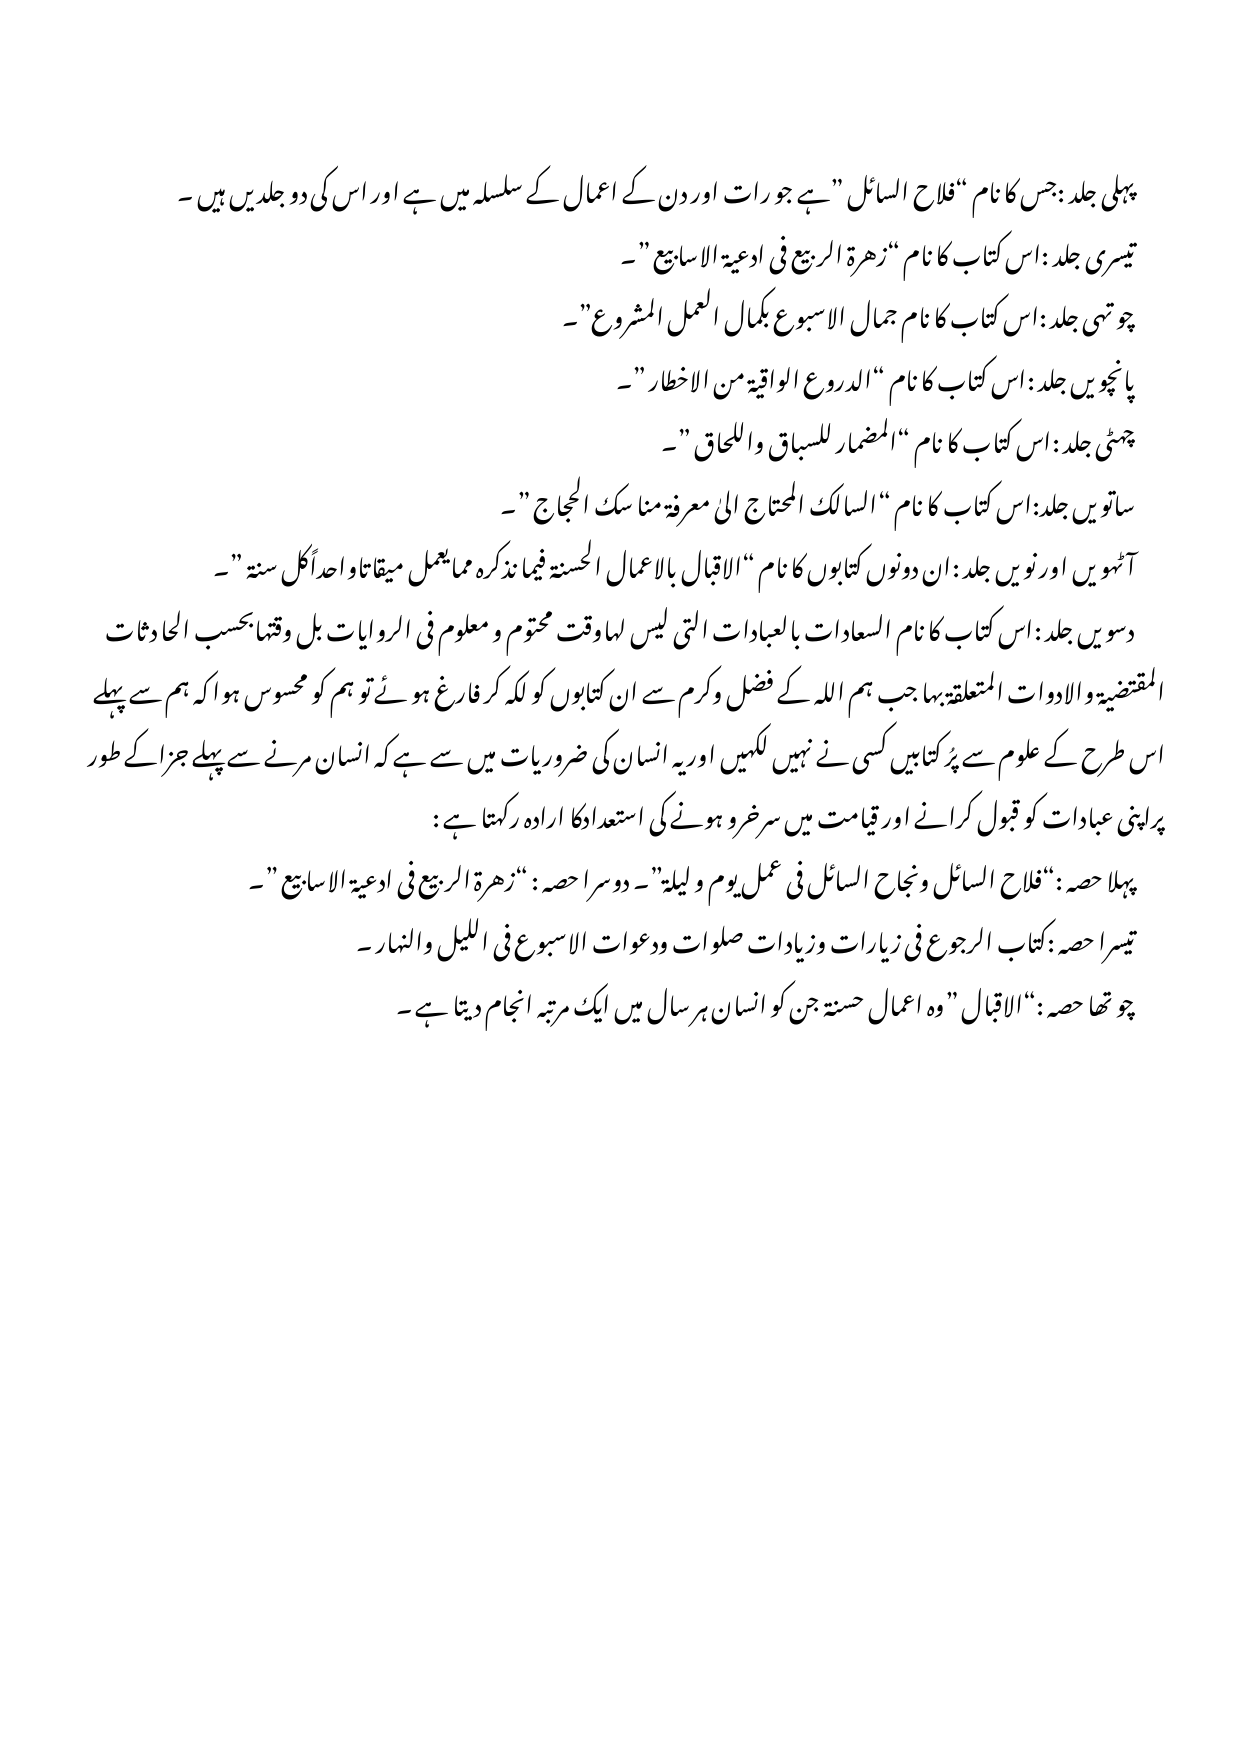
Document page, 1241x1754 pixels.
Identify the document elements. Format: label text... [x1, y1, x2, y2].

text چو تهی جلد :اس کتاب کا نام جمال الاسبوع بکمال العمل المشروع”۔ [75, 281, 1165, 344]
text چو تھا حصہ :“الاقبال ”وہ اعمال حسنة جن کو انسان ہر سال ميں ایک مرتبہ انجام دیتا ہے ۔ [75, 969, 1165, 1031]
text آڻهویں اور نویں جلد :ان دونوں کتابوں کا نام “الاقبال بالاعمال الحسنة فيما نذکرہ ممایعمل ميقاتاواحداًکل سنة ”۔ [75, 531, 1165, 594]
text تيسرا حصہ :کتاب الرجوع فی زیارات وزیادات صلوات ودعوات الاسبوع فی الليل والنهار ۔ [75, 906, 1165, 969]
text دسویں جلد :اس کتاب کا نام السعادات بالعبادات التی ليس لهاوقت محتوم و معلوم فی الروایات بل وقتهابحسب الحا دثات المقتضية والادوات المتعلقة بها جب ہم الله کے فضل وکرم سے ان کتابوں کو لکه کر فارغ ہو ئے تو ہم کو محسوس ہوا کہ ہم سے پہلے اس طرح کے علوم سے پرُ کتابيں کسی نے نہيں لکهيں اور یہ انسان کی ضروریات ميں سے ہے کہ انسان مرنے سے پہلے جزاکے طور پراپنی عبادات کو قبول کرانے اور قيامت ميں سرخرو ہونے کی استعدادکا ارادہ رکهتا ہے : [75, 594, 1165, 844]
text ساتویں جلد:اس کتاب کا نام “السالک المحتاج الیٰ معرفة منا سک الحجاج ”۔ [75, 469, 1165, 531]
text پہلی جلد :جس کا نام “فلاح السائل ”ہے جو رات اور دن کے اعمال کے سلسلہ ميں ہے اور اس کی دو جلدیں ہيں ۔ [75, 156, 1165, 219]
text پہلا حصہ :“فلاح السائل ونجاح السائل فی عمل یوم و ليلة”۔ دوسرا حصہ : “زهرة الربيع فی ادعية الاسابيع ”۔ [75, 844, 1165, 906]
text چهڻی جلد :اس کتاب کا نام “المضمار للسباق واللحاق ”۔ [75, 406, 1165, 469]
text پانچویں جلد :اس کتاب کا نام “الدروع الواقية من الاخطار ”۔ [75, 344, 1165, 406]
text تيسری جلد :اس کتاب کا نام “زهرة الربيع فی ادعية الاسابيع ”۔ [75, 219, 1165, 281]
